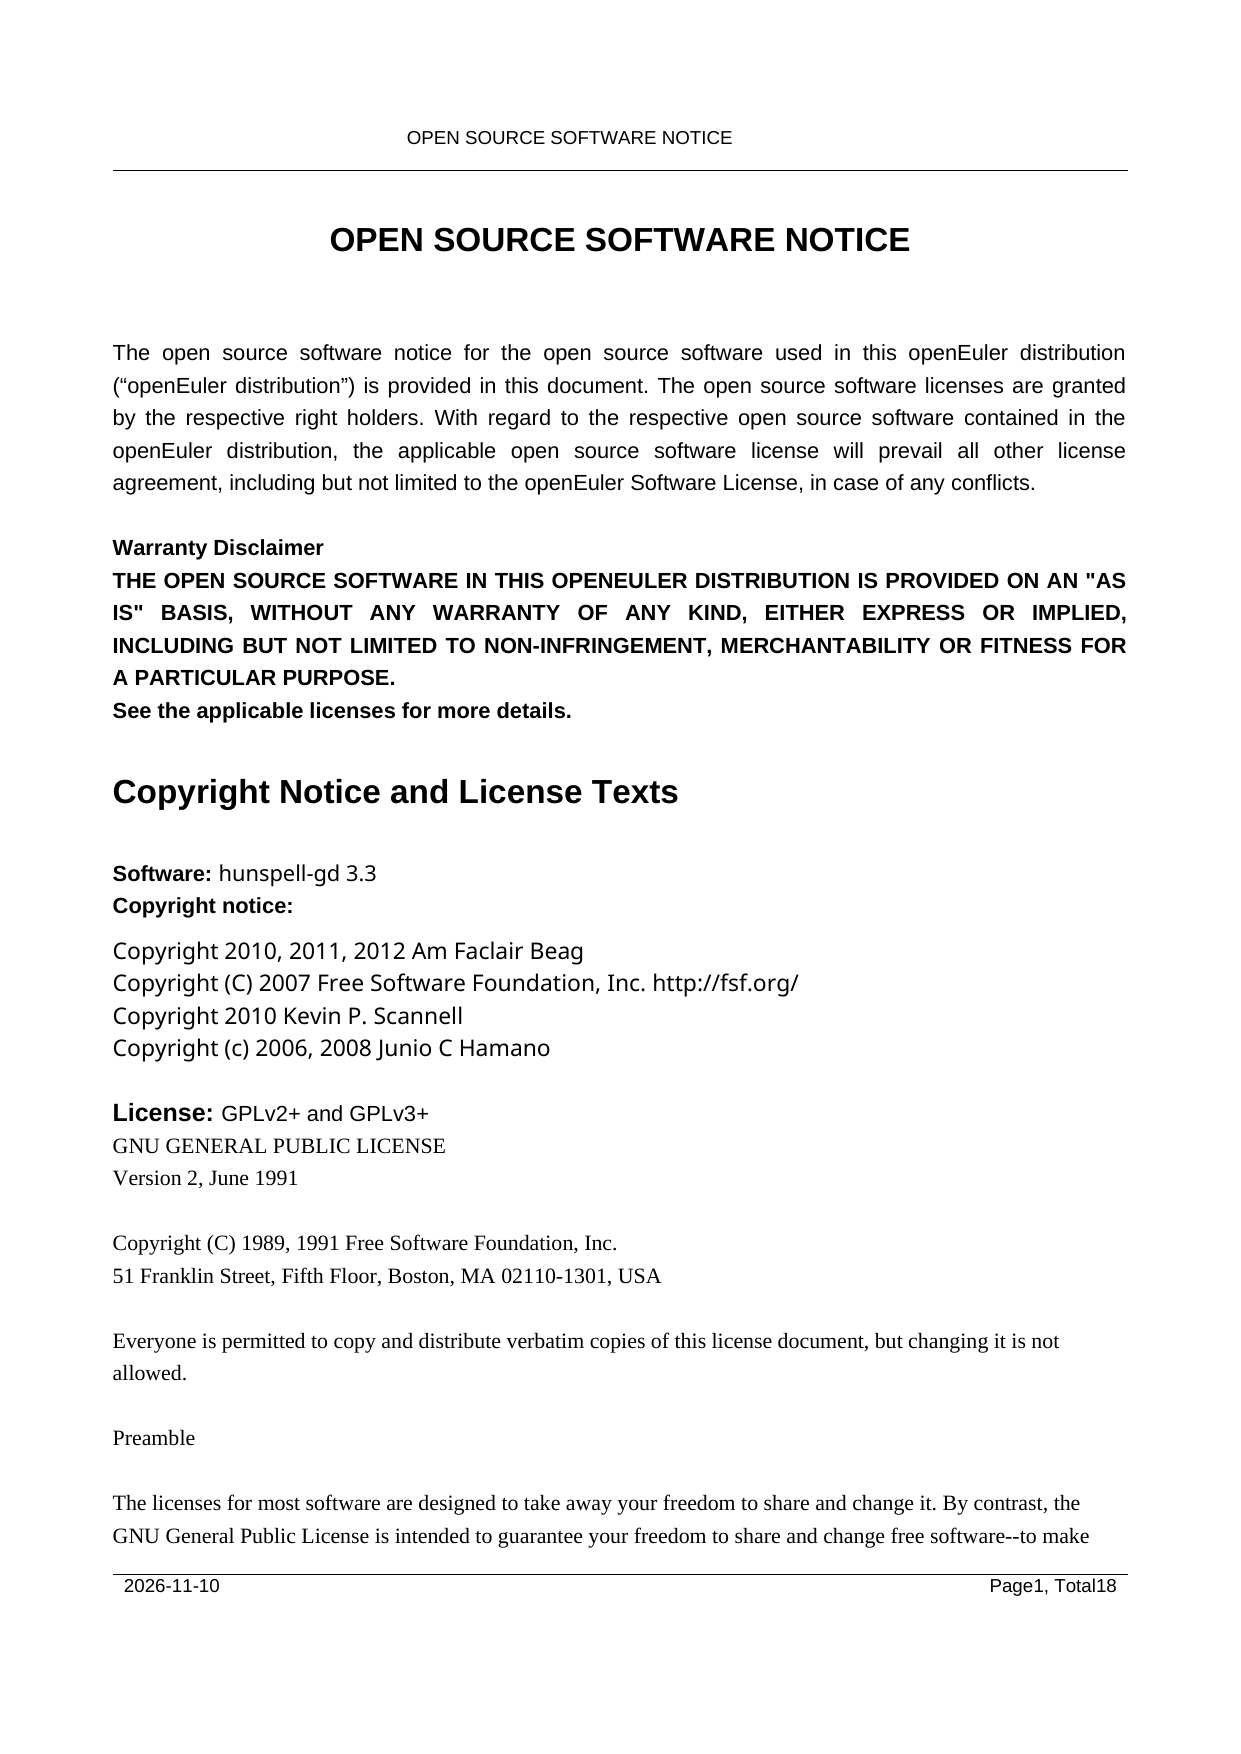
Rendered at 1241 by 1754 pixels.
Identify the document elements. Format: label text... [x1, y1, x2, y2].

text Warranty Disclaimer [112, 531, 1128, 564]
title Software: hunspell-gd 3.3 [112, 856, 1128, 889]
text Copyright notice: [112, 889, 1128, 921]
text License: GPLv2+ and GPLv3+ [112, 1096, 1128, 1129]
text Copyright (C) 2007 Free Software Foundation, Inc. http://fsf.org/ [112, 966, 1128, 999]
text Copyright 2010 Kevin P. Scannell [112, 999, 1128, 1031]
text Copyright 2010, 2011, 2012 Am Faclair Beag [112, 934, 1128, 966]
text Copyright Notice and License Texts [112, 759, 1128, 824]
text THE OPEN SOURCE SOFTWARE IN THIS OPENEULER DISTRIBUTION IS PROVIDED ON AN "AS IS" BASIS, WITHOUT ANY WARRANTY OF ANY KIND, EITHER EXPRESS OR IMPLIED, INCLUDING BUT NOT LIMITED TO NON-INFRINGEMENT, MERCHANTABILITY OR FITNESS FOR A PARTICULAR PURPOSE. See the applicable licenses for more details. [112, 564, 1128, 726]
text OPEN SOURCE SOFTWARE NOTICE [112, 206, 1128, 271]
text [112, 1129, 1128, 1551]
text The open source software notice for the open source software used in this openEuler distribution (“openEuler distribution”) is provided in this document. The open source software licenses are granted by the respective right holders. With regard to the respective open source software contained in the openEuler distribution, the applicable open source software license will prevail all other license agreement, including but not limited to the openEuler Software License, in case of any conflicts. [112, 336, 1128, 499]
text Copyright (c) 2006, 2008 Junio C Hamano [112, 1031, 1128, 1064]
